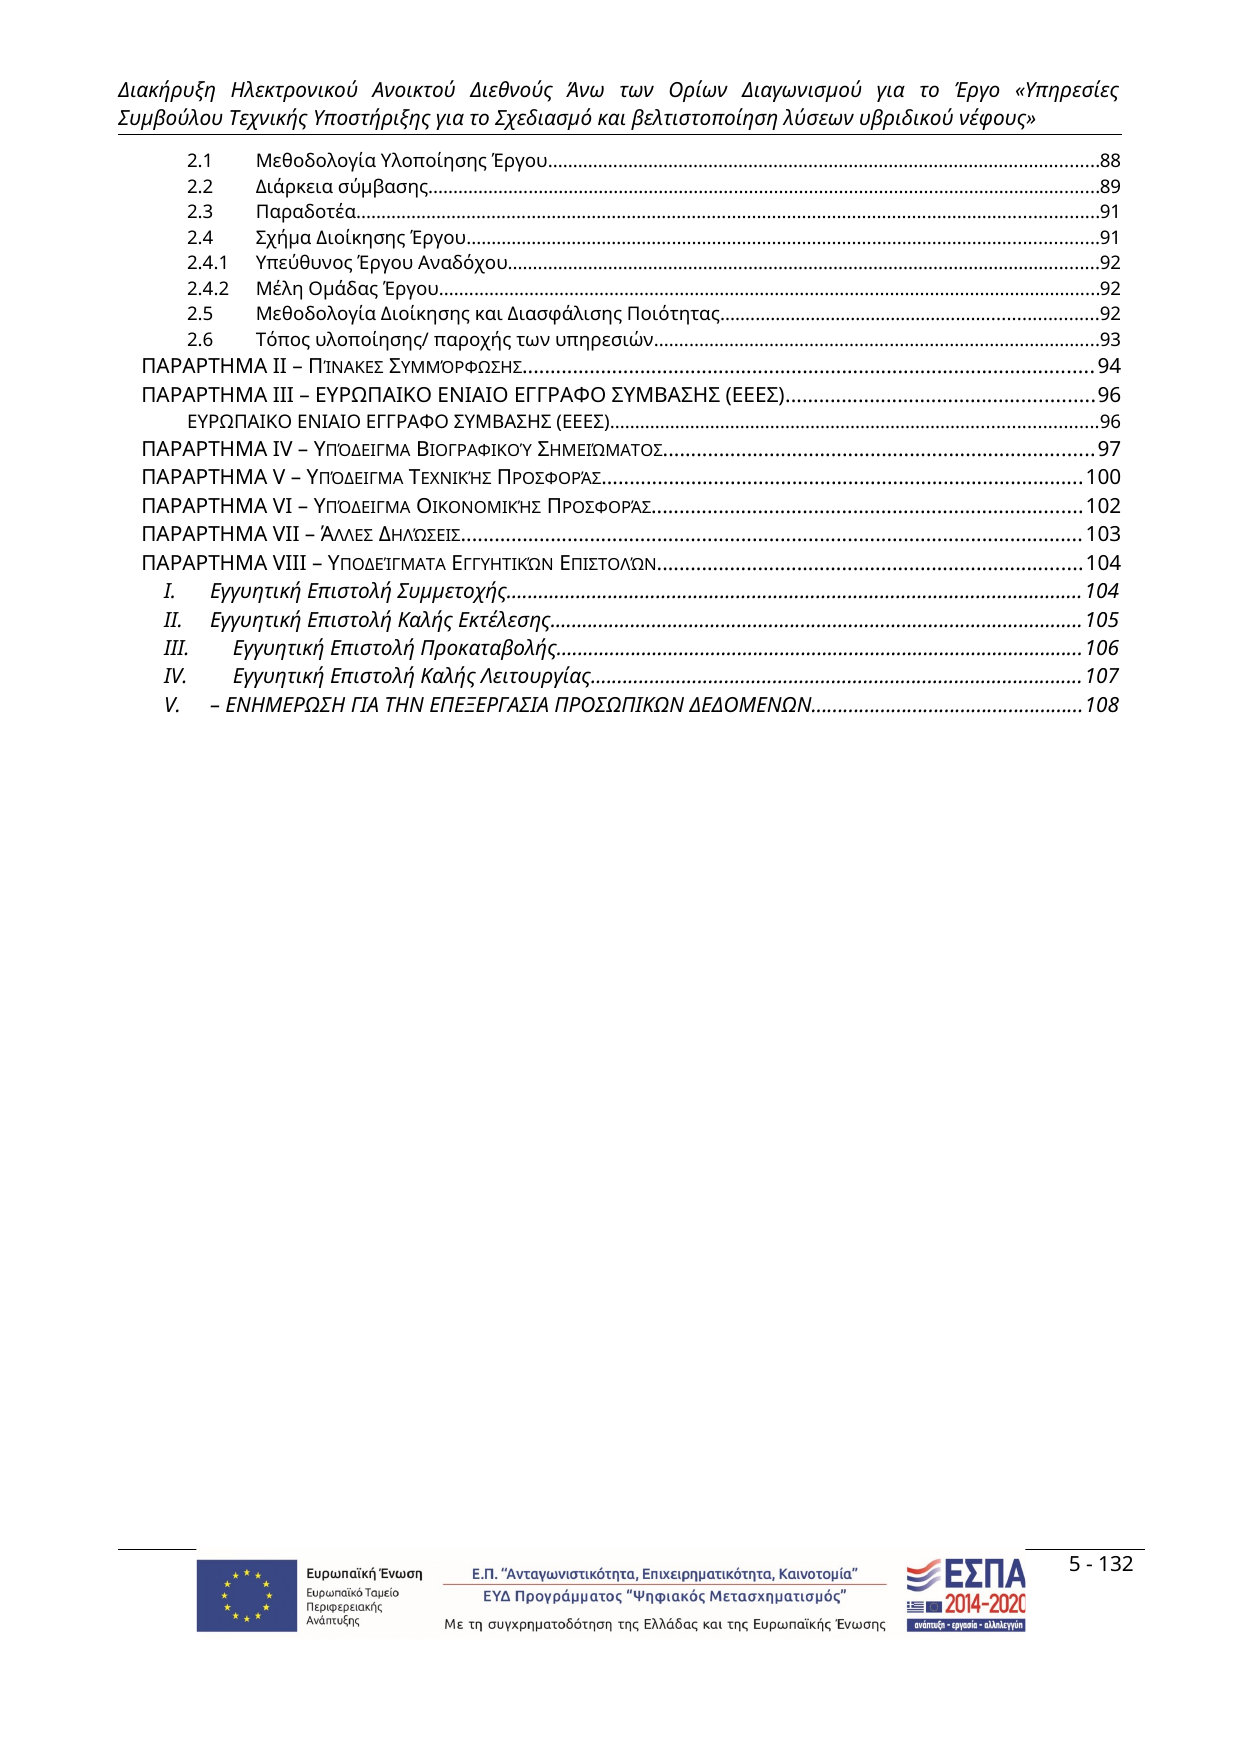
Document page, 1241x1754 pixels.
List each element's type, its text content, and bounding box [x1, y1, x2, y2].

text ΠΑΡΑΡΤΗΜΑ ΙΙ – Πίνακες Συμμόρφωσης 94 [141, 352, 1122, 380]
text V. – ΕΝΗΜΕΡΩΣΗ ΓΙΑ ΤΗΝ ΕΠΕΞΕΡΓΑΣΙΑ ΠΡΟΣΩΠΙΚΩΝ ΔΕΔΟΜΕΝΩΝ 108 [164, 690, 1122, 718]
text 2.3 Παραδοτέα 91 [187, 198, 1122, 224]
text III. Εγγυητική Επιστολή Προκαταβολής 106 [164, 633, 1122, 662]
text IV. Εγγυητική Επιστολή Καλής Λειτουργίας 107 [164, 662, 1122, 690]
text 2.4.1 Υπεύθυνος Έργου Αναδόχου 92 [187, 249, 1122, 275]
text ΠΑΡΑΡΤΗΜΑ V – Υπόδειγμα Τεχνικής Προσφοράς 100 [141, 462, 1122, 491]
text 2.1 Μεθοδολογία Υλοποίησης Έργου 88 [187, 147, 1122, 173]
text 2.4.2 Μέλη Ομάδας Έργου 92 [187, 275, 1122, 301]
text ΠΑΡΑΡΤΗΜΑ VIΙ – Άλλες Δηλώσεις 103 [141, 519, 1122, 548]
text 2.2 Διάρκεια σύμβασης 89 [187, 173, 1122, 198]
text ΠΑΡΑΡΤΗΜΑ VIII – Υποδείγματα Εγγυητικών Επιστολών 104 [141, 548, 1122, 576]
text 2.4 Σχήμα Διοίκησης Έργου 91 [187, 224, 1122, 249]
text 2.5 Μεθοδολογία Διοίκησης και Διασφάλισης Ποιότητας 92 [187, 301, 1122, 326]
text II. Εγγυητική Επιστολή Καλής Εκτέλεσης 105 [164, 605, 1122, 633]
picture [194, 1548, 1025, 1640]
text ΠΑΡΑΡΤΗΜΑ VI – Υπόδειγμα Οικονομικής Προσφοράς 102 [141, 491, 1122, 519]
text ΠΑΡΑΡΤΗΜΑ ΙV – Υπόδειγμα Βιογραφικού Σημειώματος 97 [141, 434, 1122, 462]
text ΕΥΡΩΠΑΙΚΟ ΕΝΙΑΙΟ ΕΓΓΡΑΦΟ ΣΥΜΒΑΣΗΣ (ΕΕΕΣ) 96 [187, 408, 1122, 434]
text I. Εγγυητική Επιστολή Συμμετοχής 104 [164, 576, 1122, 605]
text ΠΑΡΑΡΤΗΜΑ ΙΙI – ΕΥΡΩΠΑΙΚΟ ΕΝΙΑΙΟ ΕΓΓΡΑΦΟ ΣΥΜΒΑΣΗΣ (ΕΕΕΣ) 96 [141, 380, 1122, 408]
text 2.6 Τόπος υλοποίησης/ παροχής των υπηρεσιών 93 [187, 326, 1122, 352]
